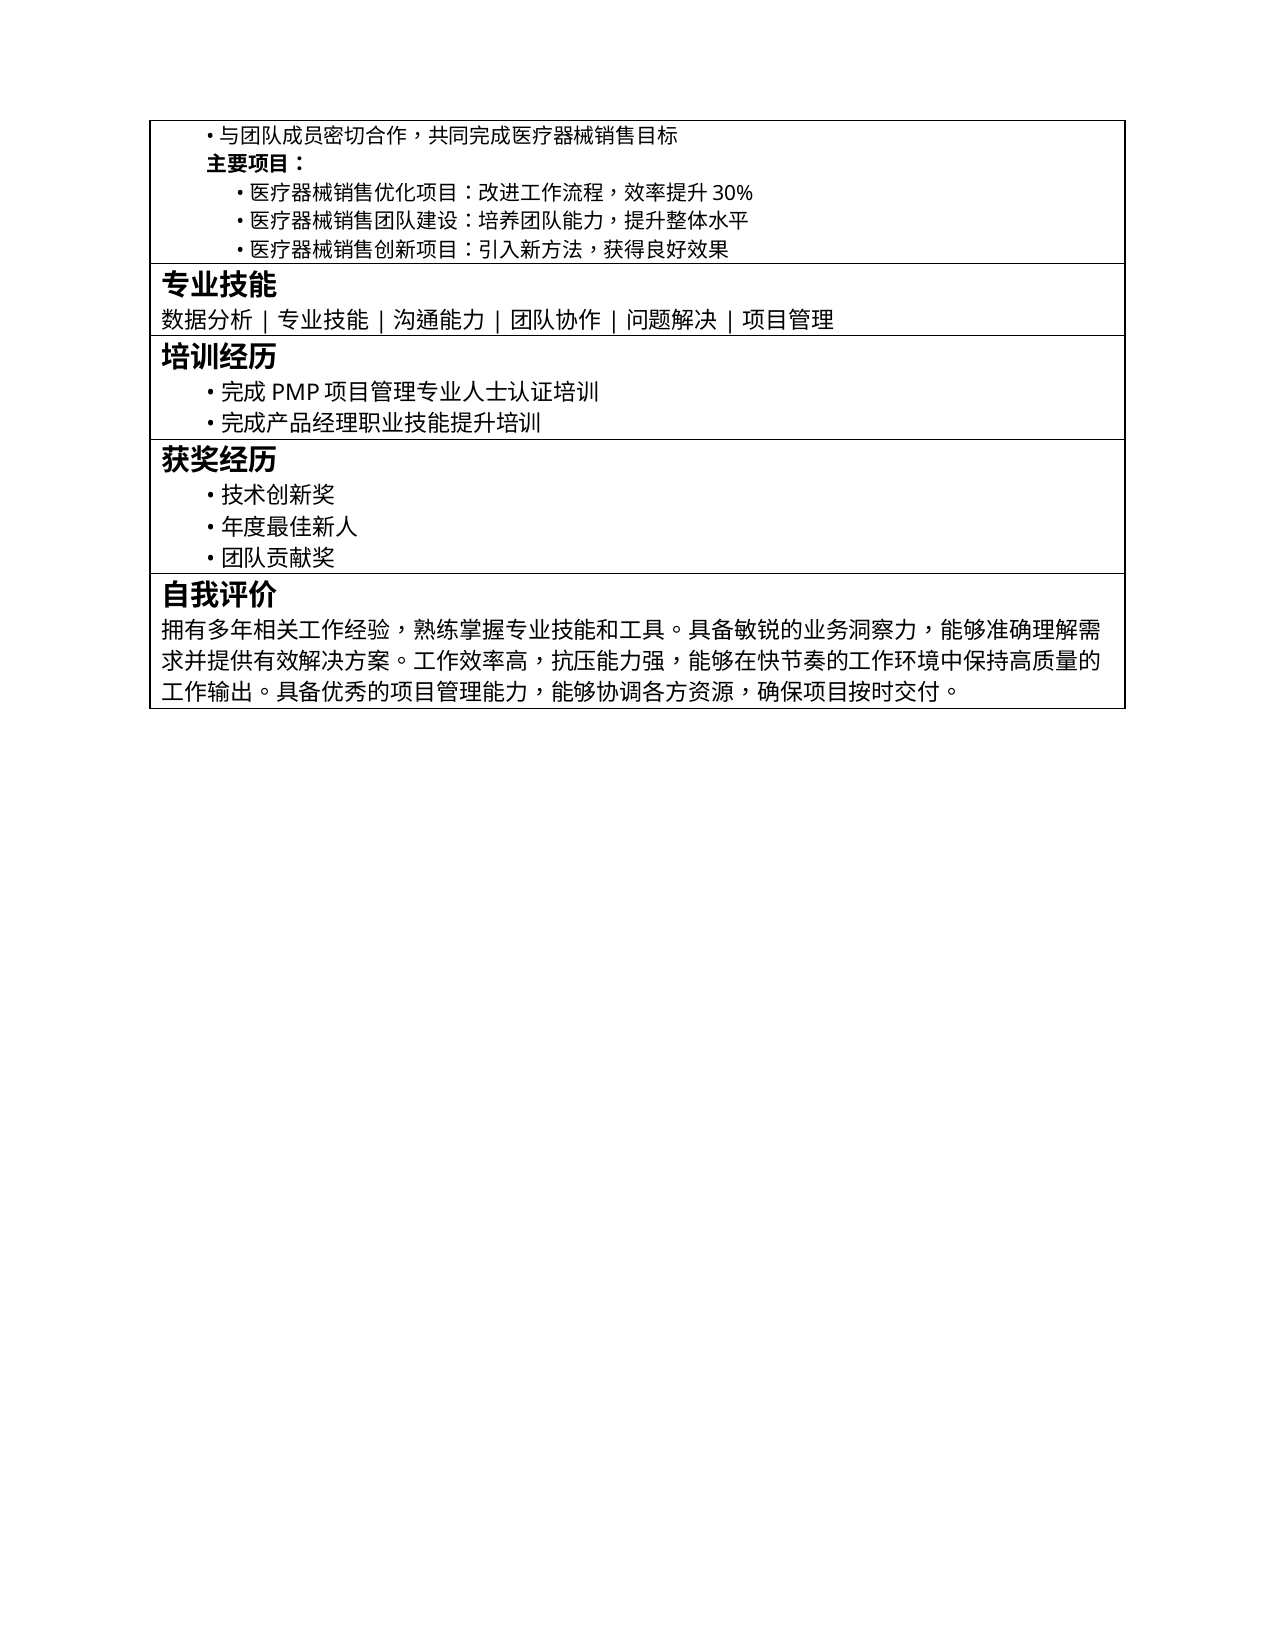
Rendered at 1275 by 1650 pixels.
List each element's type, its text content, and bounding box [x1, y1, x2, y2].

table_cell 培训经历 • 完成PMP项目管理专业人士认证培训 • 完成产品经理职业技能提升培训 [151, 336, 1124, 438]
table_cell 获奖经历 • 技术创新奖 • 年度最佳新人 • 团队贡献奖 [151, 440, 1124, 573]
table_cell 自我评价 拥有多年相关工作经验，熟练掌握专业技能和工具。具备敏锐的业务洞察力，能够准确理解需求并提供有效解决方案。工作效率高，抗压能力强，能够在快节奏的工作环境中保持高质量的工作输出。具备优秀的项目管理能力，能够协调各方资源，确保项目按时交付。 [151, 574, 1124, 707]
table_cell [151, 121, 1124, 263]
table_cell 专业技能 数据分析 | 专业技能 | 沟通能力 | 团队协作 | 问题解决 | 项目管理 [151, 264, 1124, 335]
